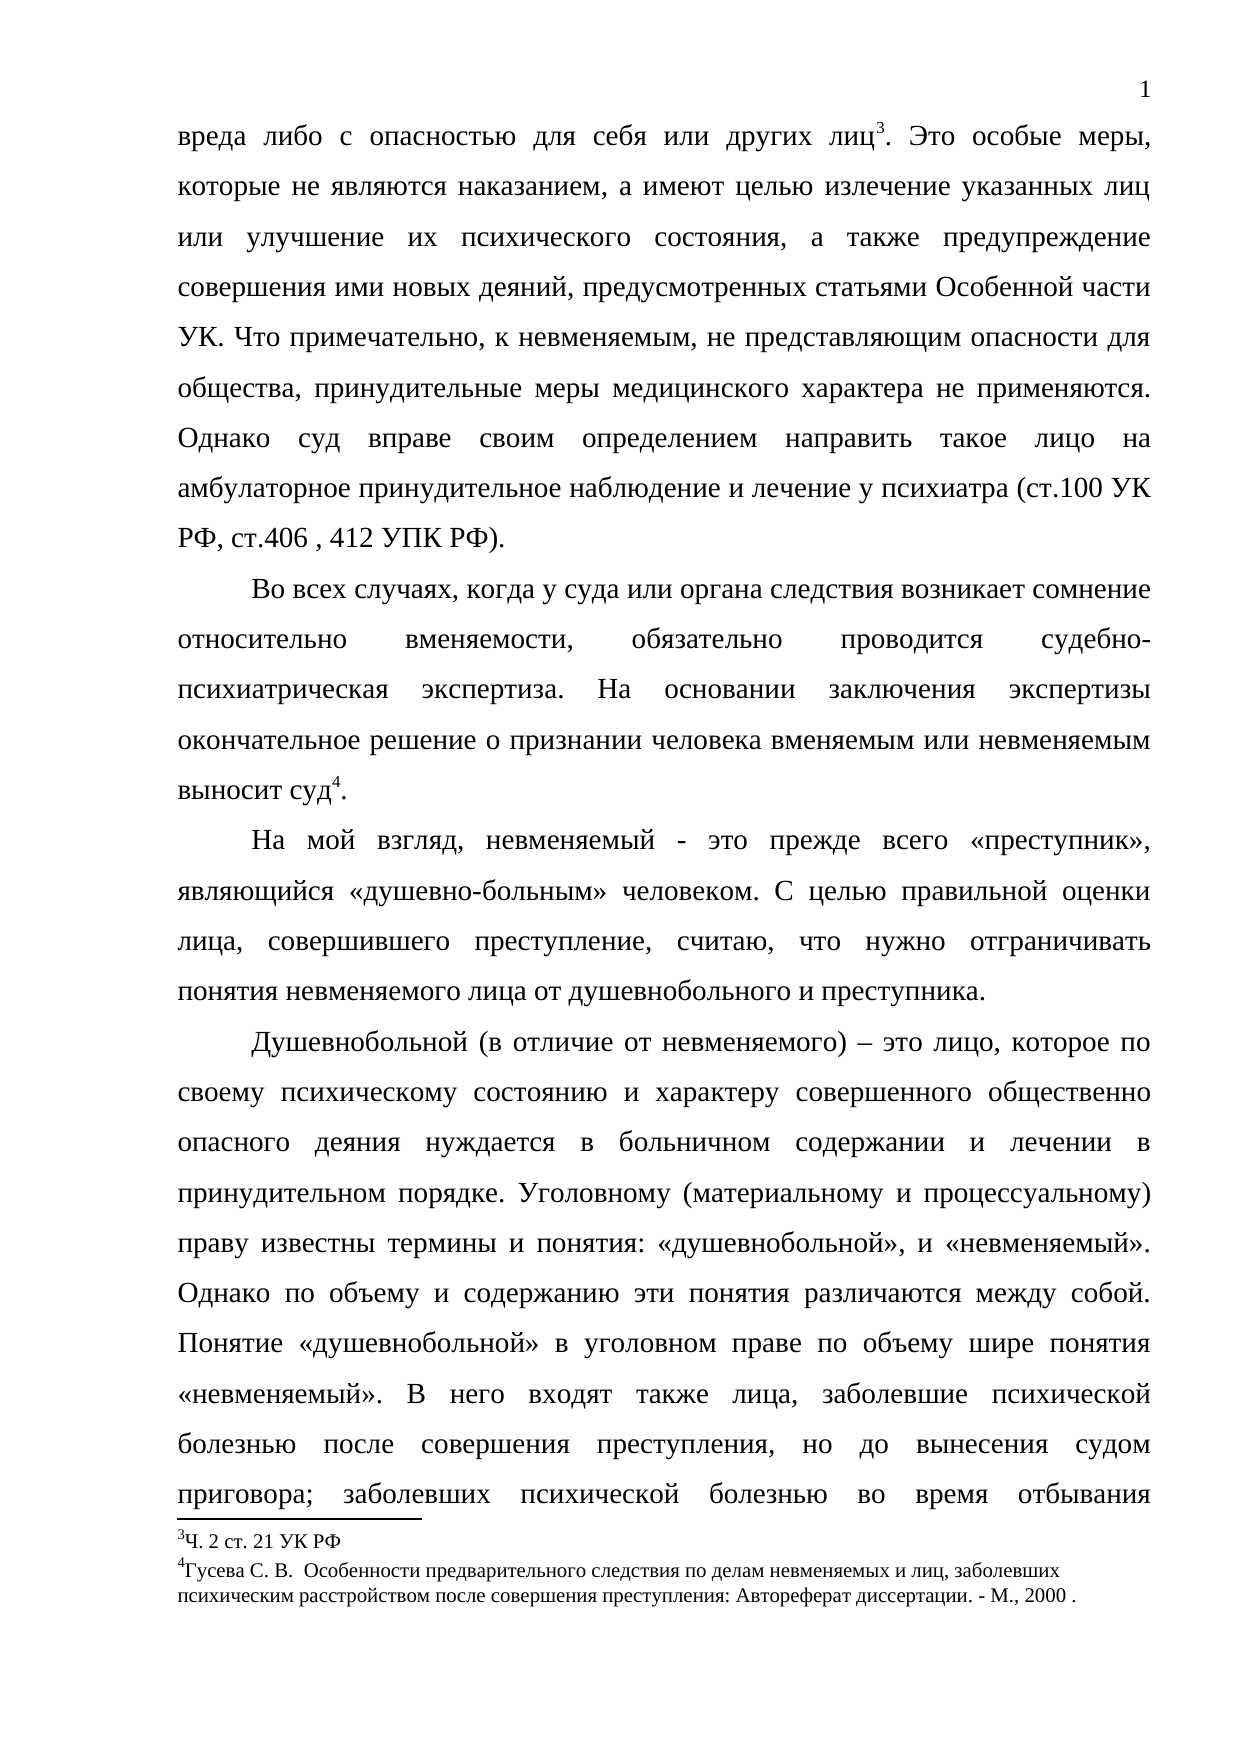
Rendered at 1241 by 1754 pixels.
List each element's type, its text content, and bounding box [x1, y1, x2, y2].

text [177, 1024, 1152, 1510]
text На мой взгляд, невменяемый - это прежде всего «преступник», являющийся «душевно-больным» человеком. С целью правильной оценки лица, совершившего преступление, считаю, что нужно отграничивать понятия невменяемого лица от душевнобольного и преступника. [177, 822, 1152, 1007]
text Во всех случаях, когда у суда или органа следствия возникает сомнение относительно вменяемости, обязательно проводится судебно-психиатрическая экспертиза. На основании заключения экспертизы окончательное решение о признании человека вменяемым или невменяемым выносит суд. [177, 571, 1152, 806]
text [177, 118, 1152, 554]
